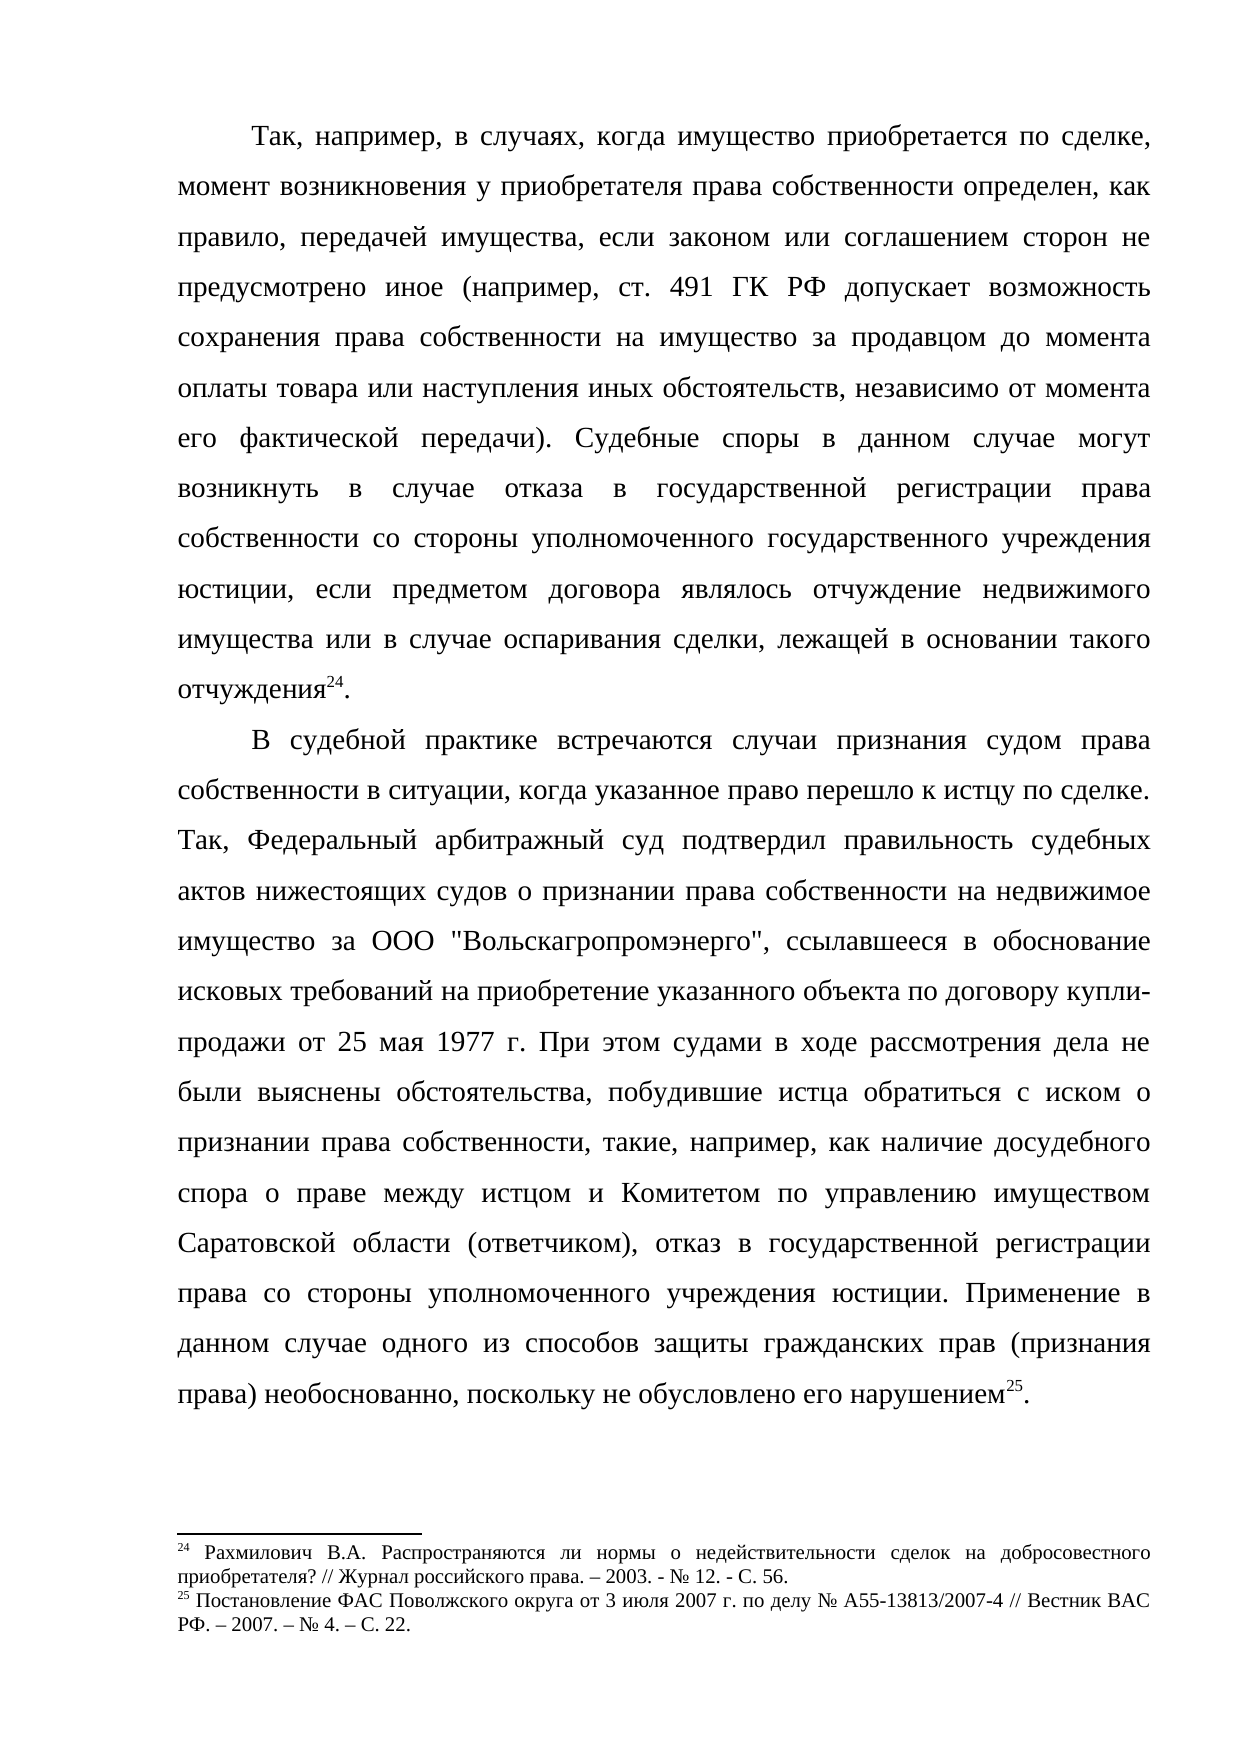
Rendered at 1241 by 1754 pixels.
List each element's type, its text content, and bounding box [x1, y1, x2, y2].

text В судебной практике встречаются случаи признания судом права собственности в ситуации, когда указанное право перешло к истцу по сделке. Так, Федеральный арбитражный суд подтвердил правильность судебных актов нижестоящих судов о признании права собственности на недвижимое имущество за ООО "Вольскагропромэнерго", ссылавшееся в обоснование исковых требований на приобретение указанного объекта по договору купли-продажи от 25 мая . При этом судами в ходе рассмотрения дела не были выяснены обстоятельства, побудившие истца обратиться с иском о признании права собственности, такие, например, как наличие досудебного спора о праве между истцом и Комитетом по управлению имуществом Саратовской области (ответчиком), отказ в государственной регистрации права со стороны уполномоченного учреждения юстиции. Применение в данном случае одного из способов защиты гражданских прав (признания права) необоснованно, поскольку не обусловлено его нарушением. [177, 722, 1152, 1409]
text Так, например, в случаях, когда имущество приобретается по сделке, момент возникновения у приобретателя права собственности определен, как правило, передачей имущества, если законом или соглашением сторон не предусмотрено иное (например, ст. 491 ГК РФ допускает возможность сохранения права собственности на имущество за продавцом до момента оплаты товара или наступления иных обстоятельств, независимо от момента его фактической передачи). Судебные споры в данном случае могут возникнуть в случае отказа в государственной регистрации права собственности со стороны уполномоченного государственного учреждения юстиции, если предметом договора являлось отчуждение недвижимого имущества или в случае оспаривания сделки, лежащей в основании такого отчуждения. [177, 118, 1152, 705]
